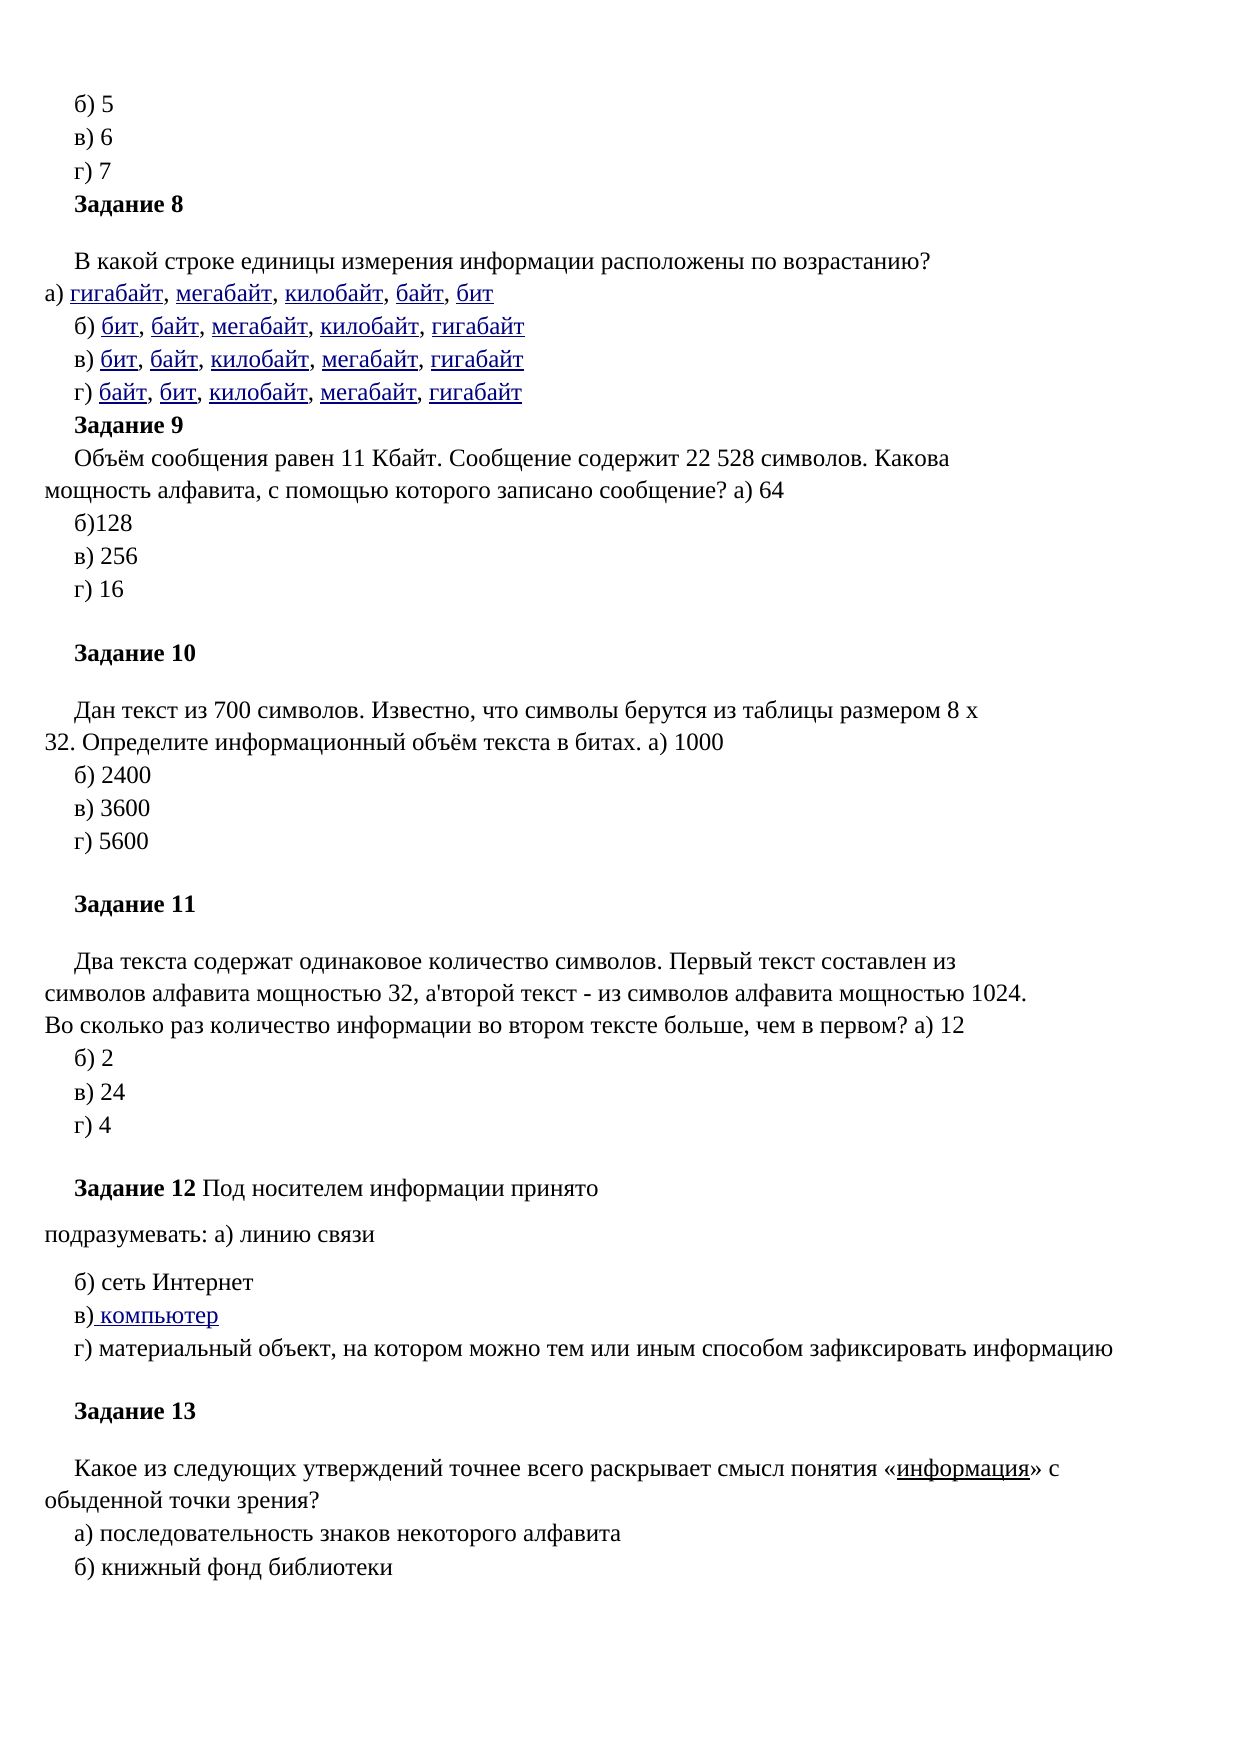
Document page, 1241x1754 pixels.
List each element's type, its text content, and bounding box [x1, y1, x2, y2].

text в) компьютер [44, 1300, 1167, 1329]
text Задание 12 Под носителем информации принято подразумевать: а) линию связи [44, 1173, 614, 1248]
text г) байт, бит, килобайт, мегабайт, гигабайт [44, 377, 1167, 406]
subtitle Задание 10 [44, 638, 1079, 666]
text г) материальный объект, на котором можно тем или иным способом зафиксировать информацию [44, 1333, 1167, 1362]
text в) 3600 [44, 793, 1167, 822]
subtitle Задание 13 [44, 1396, 1079, 1425]
text б) бит, байт, мегабайт, килобайт, гигабайт [44, 311, 1167, 340]
text в) 256 [44, 541, 1167, 570]
subtitle Задание 9 [44, 410, 1079, 439]
subtitle Задание 8 [44, 189, 1079, 218]
subtitle Задание 11 [44, 889, 1079, 918]
text б) 2400 [44, 760, 1167, 789]
text б) сеть Интернет [44, 1267, 1167, 1295]
text б)128 [44, 508, 1167, 537]
text б) 5 [44, 89, 1167, 118]
text Два текста содержат одинаковое количество символов. Первый текст составлен из символов алфавита мощностью 32, а'второй текст - из символов алфавита мощностью 1024. Во сколько раз количество информации во втором тексте больше, чем в первом? а) 12 [44, 946, 1051, 1039]
text в) бит, байт, килобайт, мегабайт, гигабайт [44, 344, 1167, 373]
text в) 6 [44, 122, 1167, 151]
text г) 5600 [44, 826, 1167, 855]
text в) 24 [44, 1077, 1167, 1105]
text г) 16 [44, 574, 1167, 603]
text г) 4 [44, 1110, 1167, 1138]
text В какой строке единицы измерения информации расположены по возрастанию? а) гигабайт, мегабайт, килобайт, байт, бит [44, 246, 931, 307]
text Объём сообщения равен 11 Кбайт. Сообщение содержит 22 528 символов. Какова мощность алфавита, с помощью которого записано сообщение? а) 64 [44, 443, 1037, 503]
text б) книжный фонд библиотеки [44, 1552, 1167, 1580]
text Дан текст из 700 символов. Известно, что символы берутся из таблицы размером 8 х 32. Определите информационный объём текста в битах. а) 1000 [44, 695, 991, 755]
text а) последовательность знаков некоторого алфавита [44, 1518, 1167, 1547]
text г) 7 [44, 156, 1167, 184]
text Какое из следующих утверждений точнее всего раскрывает смысл понятия «информация» с обыденной точки зрения? [44, 1453, 1167, 1514]
text б) 2 [44, 1043, 1167, 1072]
